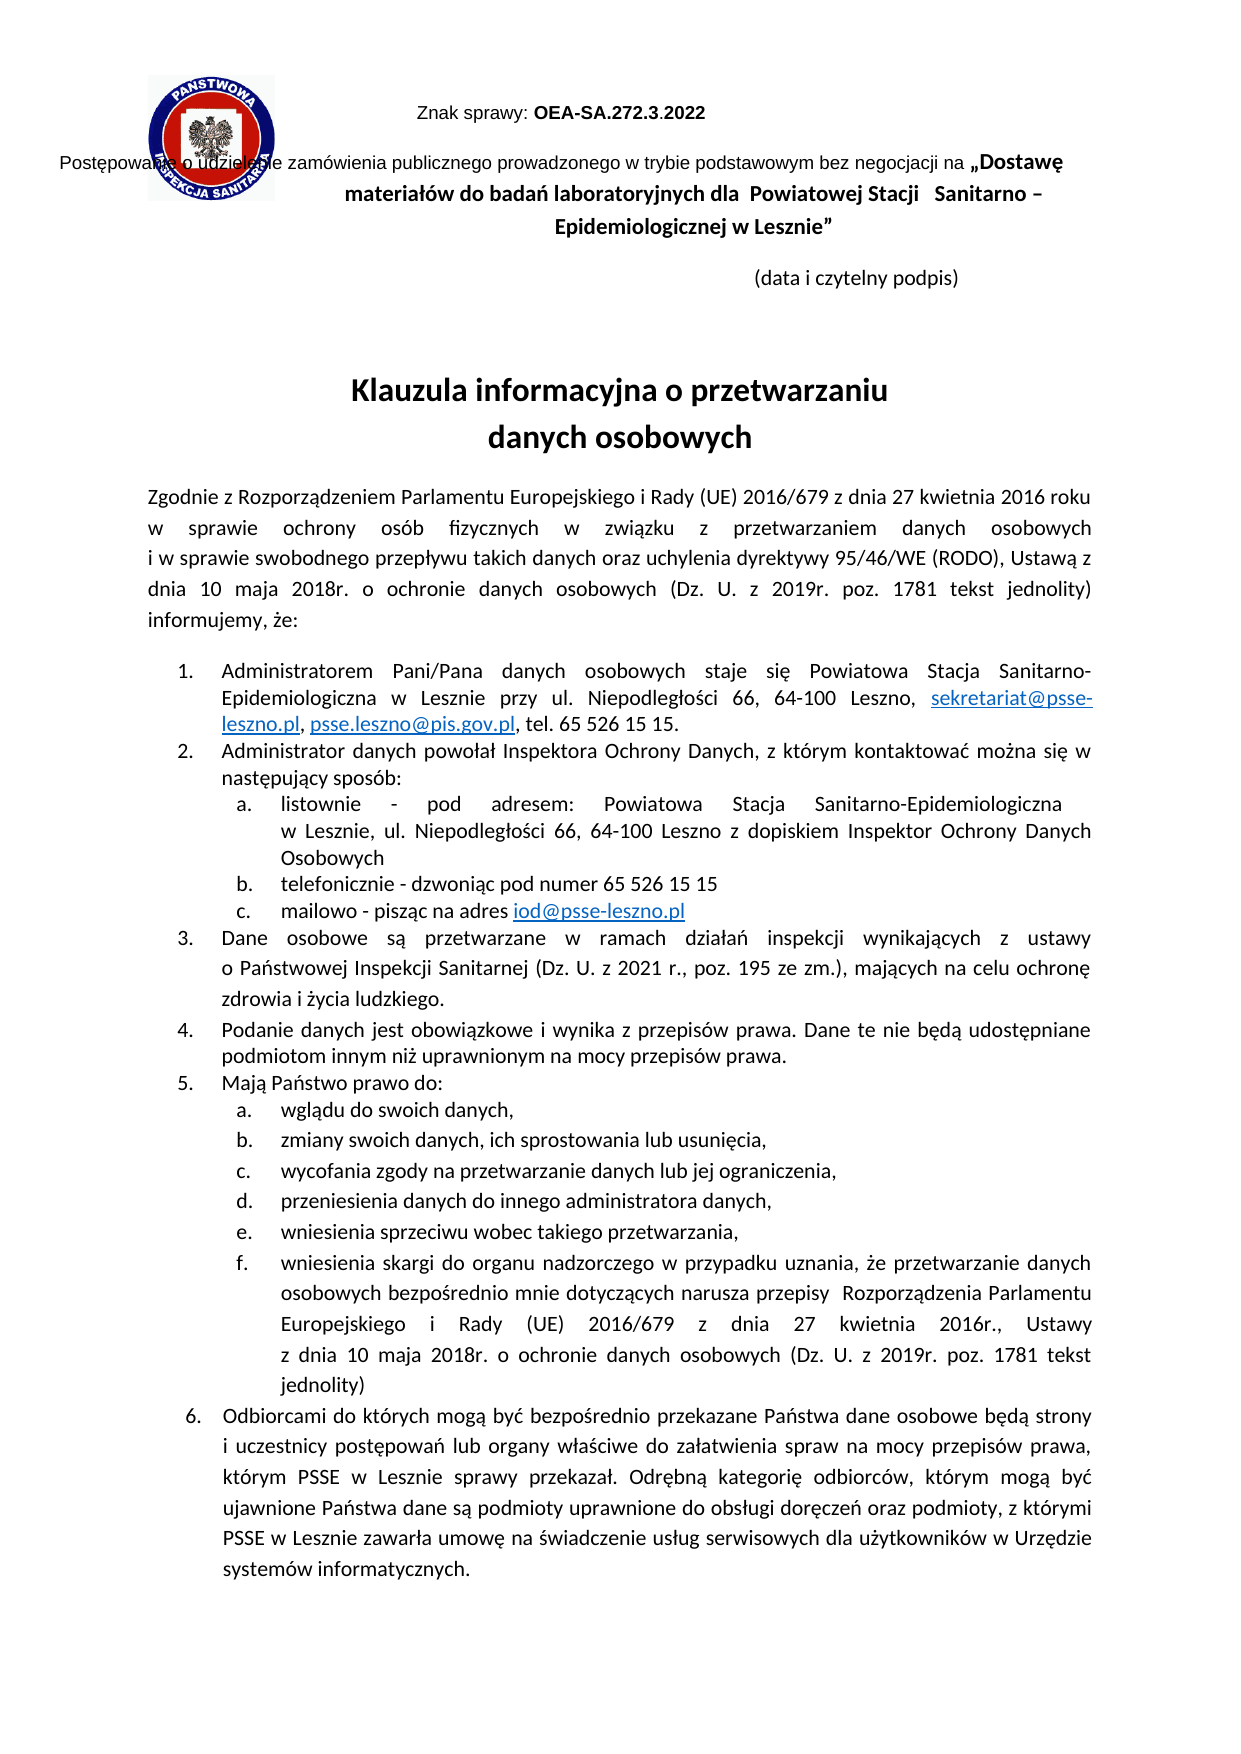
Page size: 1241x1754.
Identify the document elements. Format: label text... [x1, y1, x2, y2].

list przeniesienia danych do innego administratora danych, [236, 1188, 1093, 1214]
text (data i czytelny podpis) [620, 264, 1093, 291]
list Dane osobowe są przetwarzane w ramach działań inspekcji wynikających z ustawy o Państwowej Inspekcji Sanitarnej (Dz. U. z 2021 r., poz. 195 ze zm.), mających na celu ochronę zdrowia i życia ludzkiego. [177, 924, 1093, 1012]
list wglądu do swoich danych, [236, 1096, 1093, 1122]
text Zgodnie z Rozporządzeniem Parlamentu Europejskiego i Rady (UE) 2016/679 z dnia 27 kwietnia 2016 roku w sprawie ochrony osób fizycznych w związku z przetwarzaniem danych osobowych i w sprawie swobodnego przepływu takich danych oraz uchylenia dyrektywy 95/46/WE (RODO), Ustawą z dnia 10 maja 2018r. o ochronie danych osobowych (Dz. U. z 2019r. poz. 1781 tekst jednolity) informujemy, że: [148, 483, 1093, 632]
list Mają Państwo prawo do: [177, 1069, 1093, 1096]
list wycofania zgody na przetwarzanie danych lub jej ograniczenia, [236, 1157, 1093, 1184]
list mailowo - pisząc na adres iod@psse-leszno.pl [236, 897, 1093, 924]
list Odbiorcami do których mogą być bezpośrednio przekazane Państwa dane osobowe będą strony i uczestnicy postępowań lub organy właściwe do załatwienia spraw na mocy przepisów prawa, którym PSSE w Lesznie sprawy przekazał. Odrębną kategorię odbiorców, którym mogą być ujawnione Państwa dane są podmioty uprawnione do obsługi doręczeń oraz podmioty, z którymi PSSE w Lesznie zawarła umowę na świadczenie usług serwisowych dla użytkowników w Urzędzie systemów informatycznych. [185, 1402, 1093, 1582]
list telefonicznie - dzwoniąc pod numer 65 526 15 15 [236, 871, 1093, 897]
text Klauzula informacyjna o przetwarzaniu danych osobowych [148, 369, 1093, 456]
list Administratorem Pani/Pana danych osobowych staje się Powiatowa Stacja Sanitarno-Epidemiologiczna w Lesznie przy ul. Niepodległości 66, 64-100 Leszno, sekretariat@psse-leszno.pl, psse.leszno@pis.gov.pl, tel. 65 526 15 15. [177, 657, 1093, 737]
list Podanie danych jest obowiązkowe i wynika z przepisów prawa. Dane te nie będą udostępniane podmiotom innym niż uprawnionym na mocy przepisów prawa. [177, 1016, 1093, 1069]
list wniesienia sprzeciwu wobec takiego przetwarzania, [236, 1218, 1093, 1245]
picture [147, 75, 275, 201]
list listownie - pod adresem: Powiatowa Stacja Sanitarno-Epidemiologiczna w Lesznie, ul. Niepodległości 66, 64-100 Leszno z dopiskiem Inspektor Ochrony Danych Osobowych [236, 791, 1093, 871]
list zmiany swoich danych, ich sprostowania lub usunięcia, [236, 1126, 1093, 1153]
list Administrator danych powołał Inspektora Ochrony Danych, z którym kontaktować można się w następujący sposób: [177, 737, 1093, 791]
list wniesienia skargi do organu nadzorczego w przypadku uznania, że przetwarzanie danych osobowych bezpośrednio mnie dotyczących narusza przepisy Rozporządzenia Parlamentu Europejskiego i Rady (UE) 2016/679 z dnia 27 kwietnia 2016r., Ustawy z dnia 10 maja 2018r. o ochronie danych osobowych (Dz. U. z 2019r. poz. 1781 tekst jednolity) [236, 1249, 1093, 1398]
